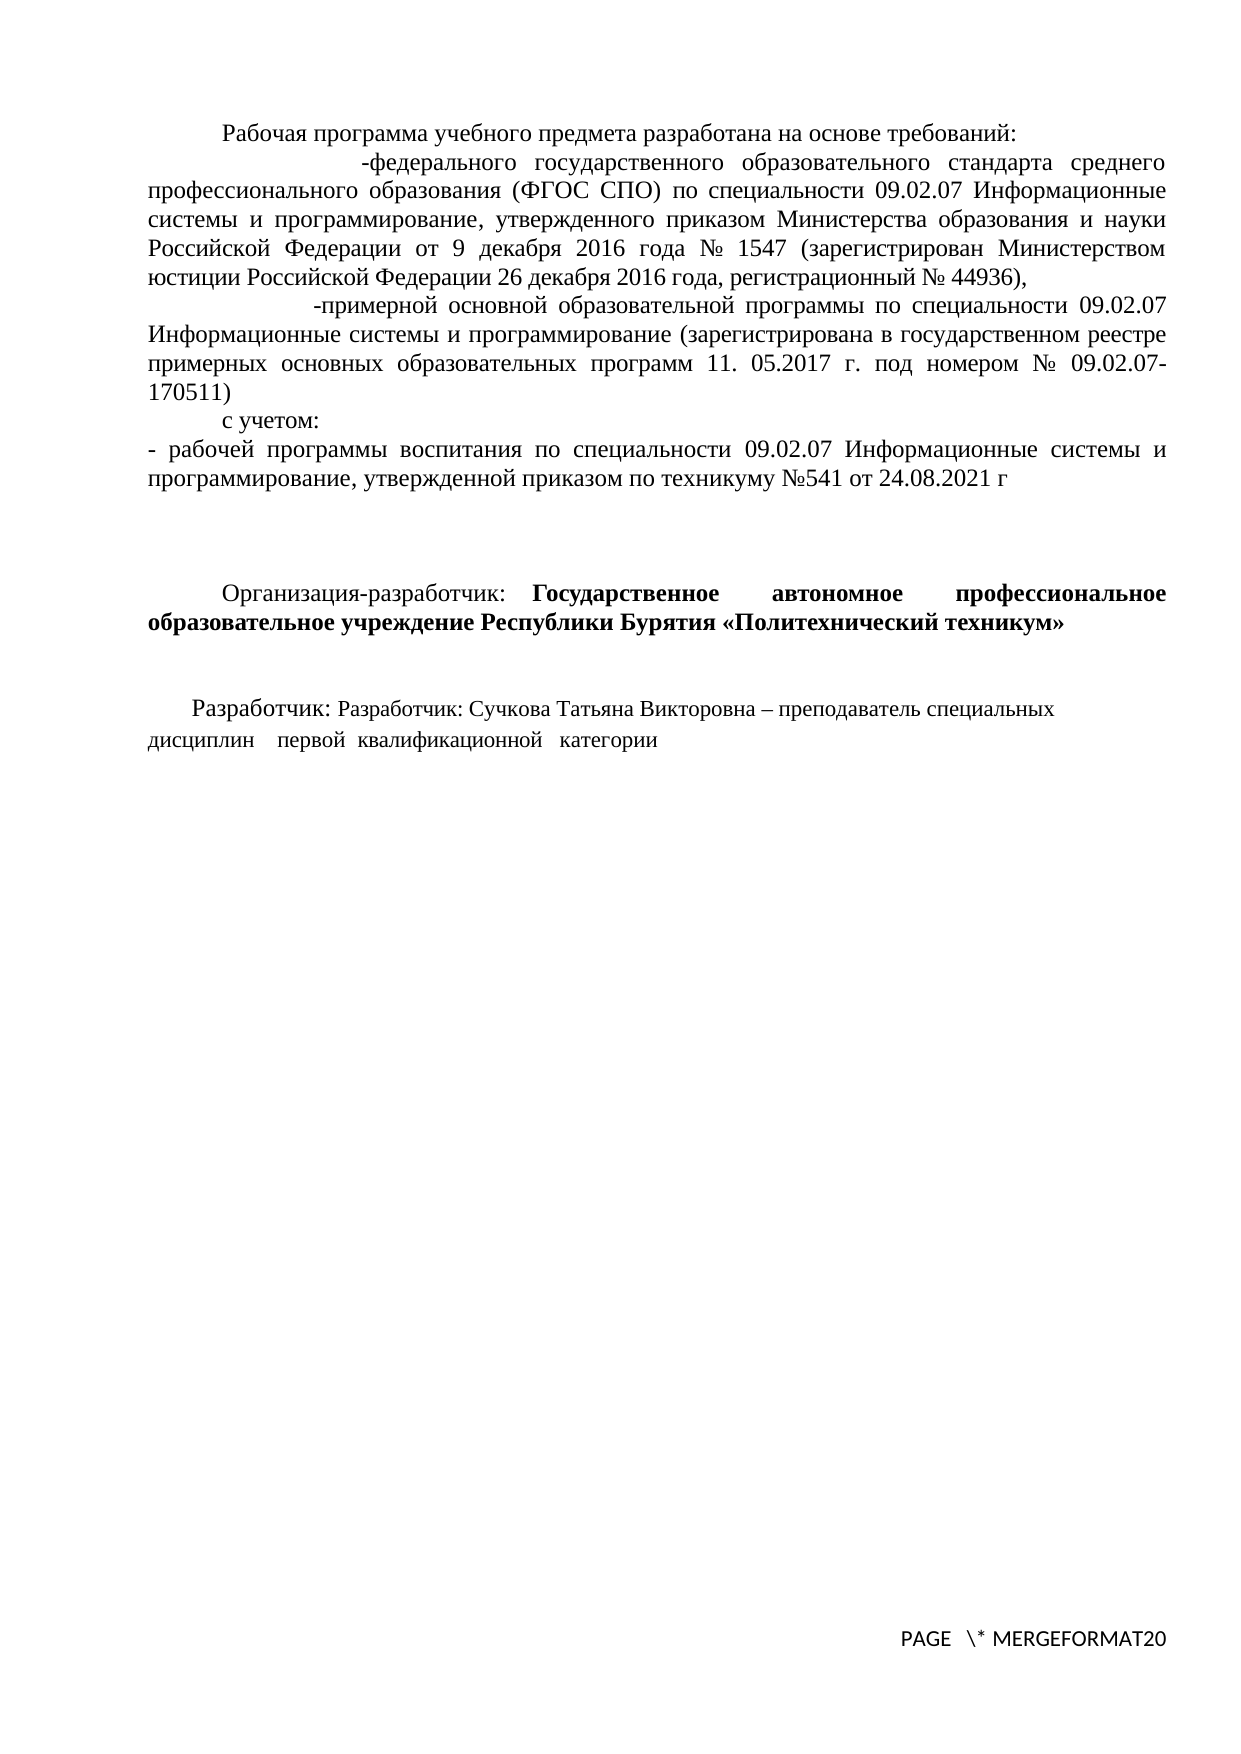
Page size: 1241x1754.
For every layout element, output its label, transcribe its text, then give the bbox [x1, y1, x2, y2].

text Разработчик: Разработчик: Сучкова Татьяна Викторовна – преподаватель специальных дисциплин первой квалификационной категории [148, 693, 1167, 752]
text -федерального государственного образовательного стандарта среднего профессионального образования (ФГОС СПО) по специальности 09.02.07 Информационные системы и программирование, утвержденного приказом Министерства образования и науки Российской Федерации от 9 декабря 2016 года № 1547 (зарегистрирован Министерством юстиции Российской Федерации 26 декабря 2016 года, регистрационный № 44936), [148, 147, 1167, 291]
text - рабочей программы воспитания по специальности 09.02.07 Информационные системы и программирование, утвержденной приказом по техникуму №541 от 24.08.2021 г [148, 434, 1167, 492]
text -примерной основной образовательной программы по специальности 09.02.07 Информационные системы и программирование (зарегистрирована в государственном реестре примерных основных образовательных программ 11. 05.2017 г. под номером № 09.02.07-170511) [148, 291, 1167, 406]
text Рабочая программа учебного предмета разработана на основе требований: [148, 118, 1167, 147]
text Организация-разработчик: Государственное автономное профессиональное образовательное учреждение Республики Бурятия «Политехнический техникум» [148, 578, 1167, 636]
text с учетом: [148, 406, 1167, 434]
